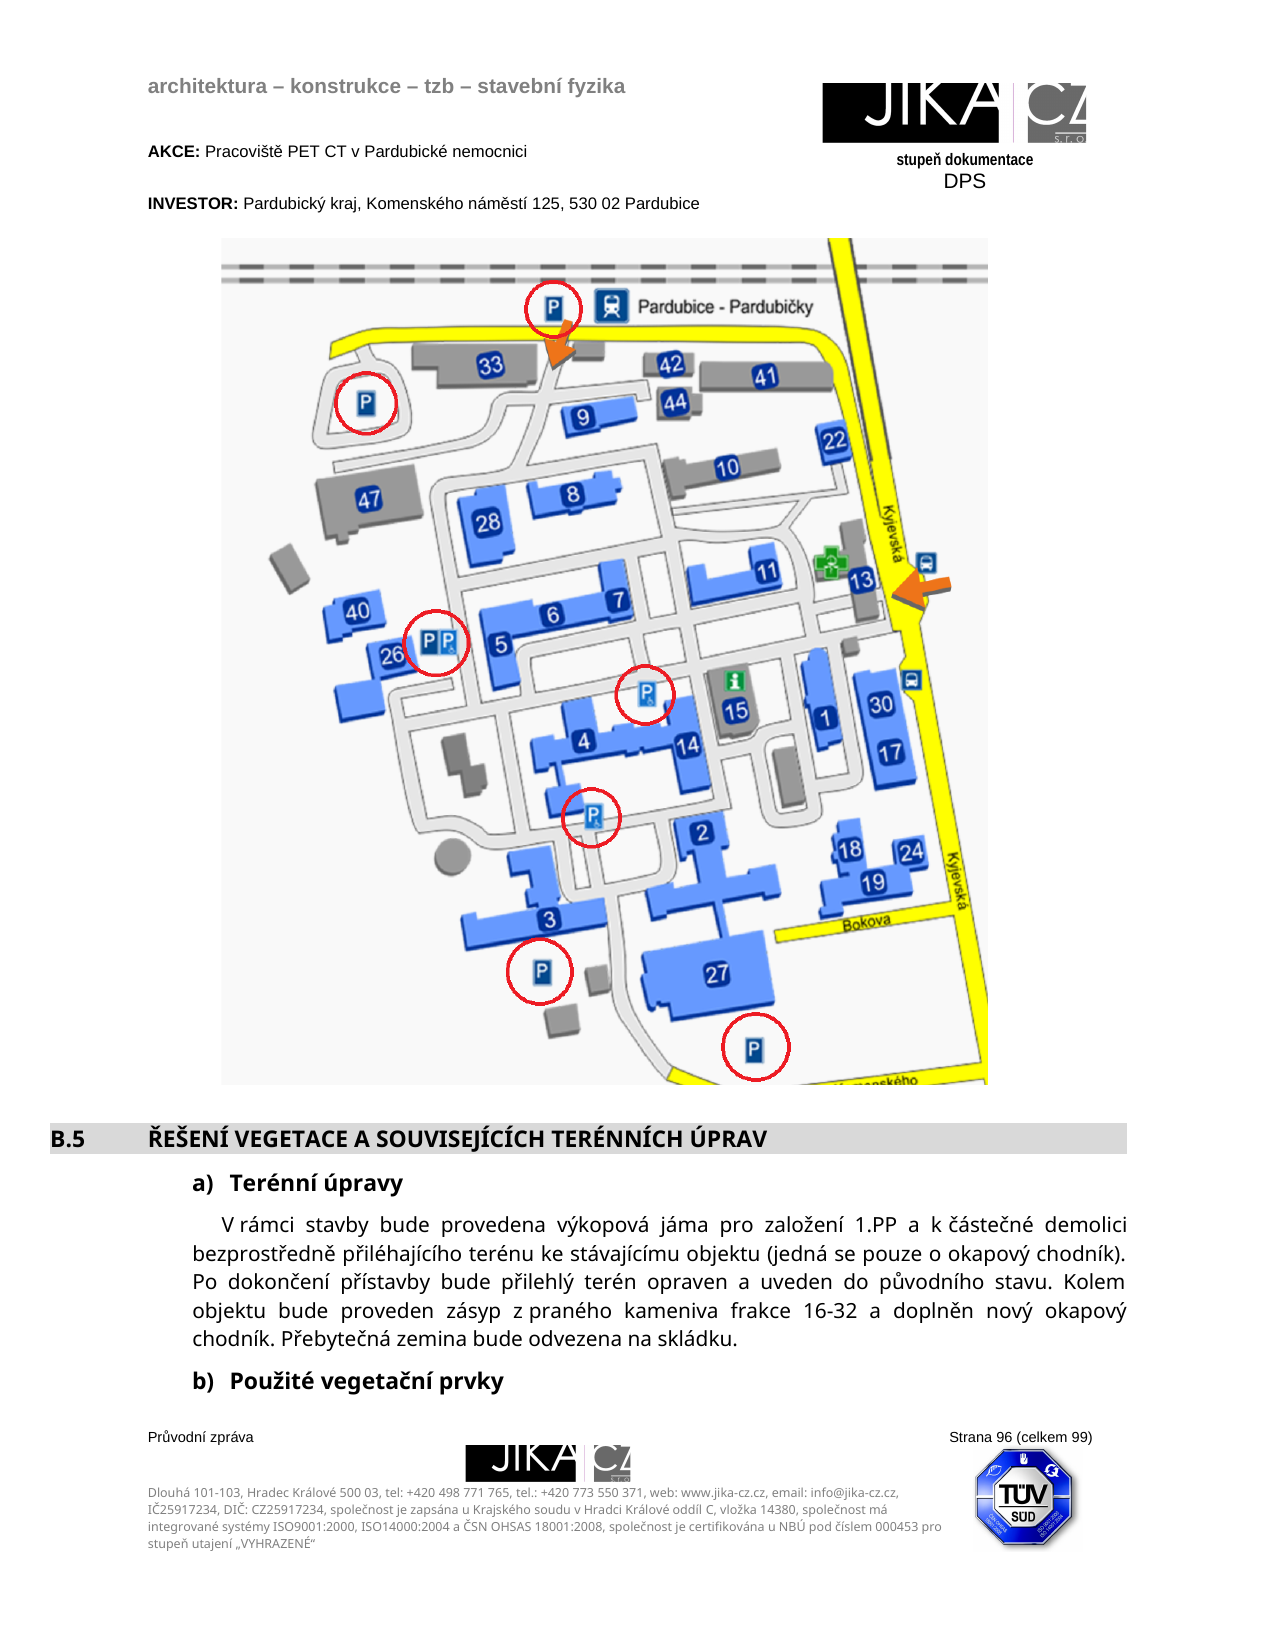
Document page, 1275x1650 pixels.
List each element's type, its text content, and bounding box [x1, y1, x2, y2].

picture [822, 83, 1087, 143]
list ŘEŠENÍ VEGETACE A SOUVISEJÍCÍCH TERÉNNÍCH ÚPRAV [50, 1123, 1127, 1154]
picture [221, 238, 988, 1086]
picture [972, 1445, 1083, 1552]
list Terénní úpravy [192, 1167, 1127, 1198]
list Použité vegetační prvky [192, 1365, 1127, 1396]
text V rámci stavby bude provedena výkopová jáma pro založení 1.PP a k částečné demolici bezprostředně přiléhajícího terénu ke stávajícímu objektu (jedná se pouze o okapový chodník). Po dokončení přístavby bude přilehlý terén opraven a uveden do původního stavu. Kolem objektu bude proveden zásyp z praného kameniva frakce 16-32 a doplněn nový okapový chodník. Přebytečná zemina bude odvezena na skládku. [192, 1210, 1127, 1353]
picture [465, 1445, 631, 1482]
